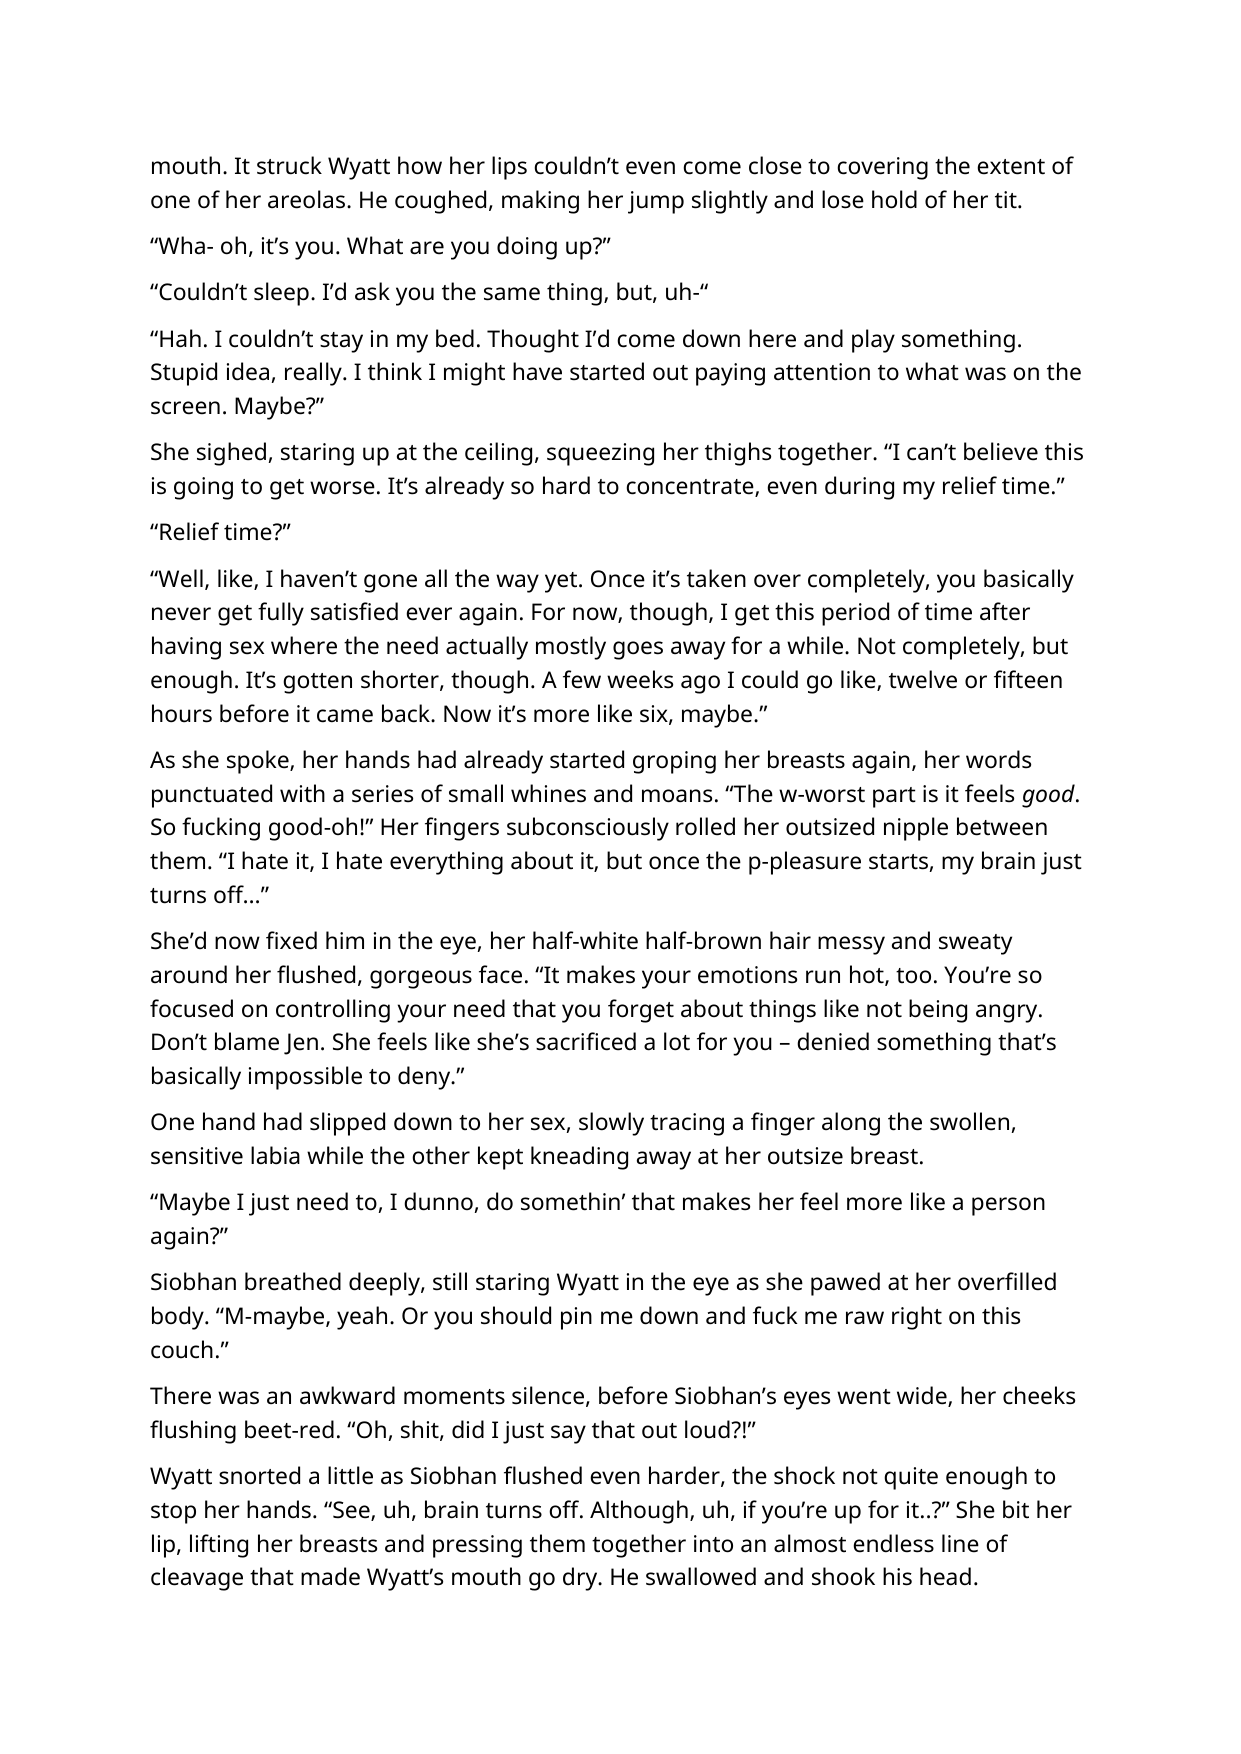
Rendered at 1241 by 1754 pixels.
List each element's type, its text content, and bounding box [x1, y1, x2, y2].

text “Hah. I couldn’t stay in my bed. Thought I’d come down here and play something. Stupid idea, really. I think I might have started out paying attention to what was on the screen. Maybe?” [150, 322, 1090, 421]
text “Relief time?” [150, 516, 1090, 547]
text “Well, like, I haven’t gone all the way yet. Once it’s taken over completely, you basically never get fully satisfied ever again. For now, though, I get this period of time after having sex where the need actually mostly goes away for a while. Not completely, but enough. It’s gotten shorter, though. A few weeks ago I could go like, twelve or fifteen hours before it came back. Now it’s more like six, maybe.” [150, 562, 1090, 729]
text She sighed, staring up at the ceiling, squeezing her thighs together. “I can’t believe this is going to get worse. It’s already so hard to concentrate, even during my relief time.” [150, 436, 1090, 501]
text “Wha- oh, it’s you. What are you doing up?” [150, 230, 1090, 261]
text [150, 150, 1090, 215]
text Wyatt snorted a little as Siobhan flushed even harder, the shock not quite enough to stop her hands. “See, uh, brain turns off. Although, uh, if you’re up for it..?” She bit her lip, lifting her breasts and pressing them together into an almost endless line of cleavage that made Wyatt’s mouth go dry. He swallowed and shook his head. [150, 1460, 1090, 1592]
text She’d now fixed him in the eye, her half-white half-brown hair messy and sweaty around her flushed, gorgeous face. “It makes your emotions run hot, too. You’re so focused on controlling your need that you forget about things like not being angry. Don’t blame Jen. She feels like she’s sacrificed a lot for you – denied something that’s basically impossible to deny.” [150, 925, 1090, 1091]
text As she spoke, her hands had already started groping her breasts again, her words punctuated with a series of small whines and moans. “The w-worst part is it feels good. So fucking good-oh!” Her fingers subconsciously rolled her outsized nipple between them. “I hate it, I hate everything about it, but once the p-pleasure starts, my brain just turns off…” [150, 744, 1090, 910]
text Siobhan breathed deeply, still staring Wyatt in the eye as she pawed at her overfilled body. “M-maybe, yeah. Or you should pin me down and fuck me raw right on this couch.” [150, 1266, 1090, 1365]
text There was an awkward moments silence, before Siobhan’s eyes went wide, her cheeks flushing beet-red. “Oh, shit, did I just say that out loud?!” [150, 1380, 1090, 1445]
text One hand had slipped down to her sex, slowly tracing a finger along the swollen, sensitive labia while the other kept kneading away at her outsize breast. [150, 1106, 1090, 1171]
text “Maybe I just need to, I dunno, do somethin’ that makes her feel more like a person again?” [150, 1186, 1090, 1251]
text “Couldn’t sleep. I’d ask you the same thing, but, uh-“ [150, 276, 1090, 307]
